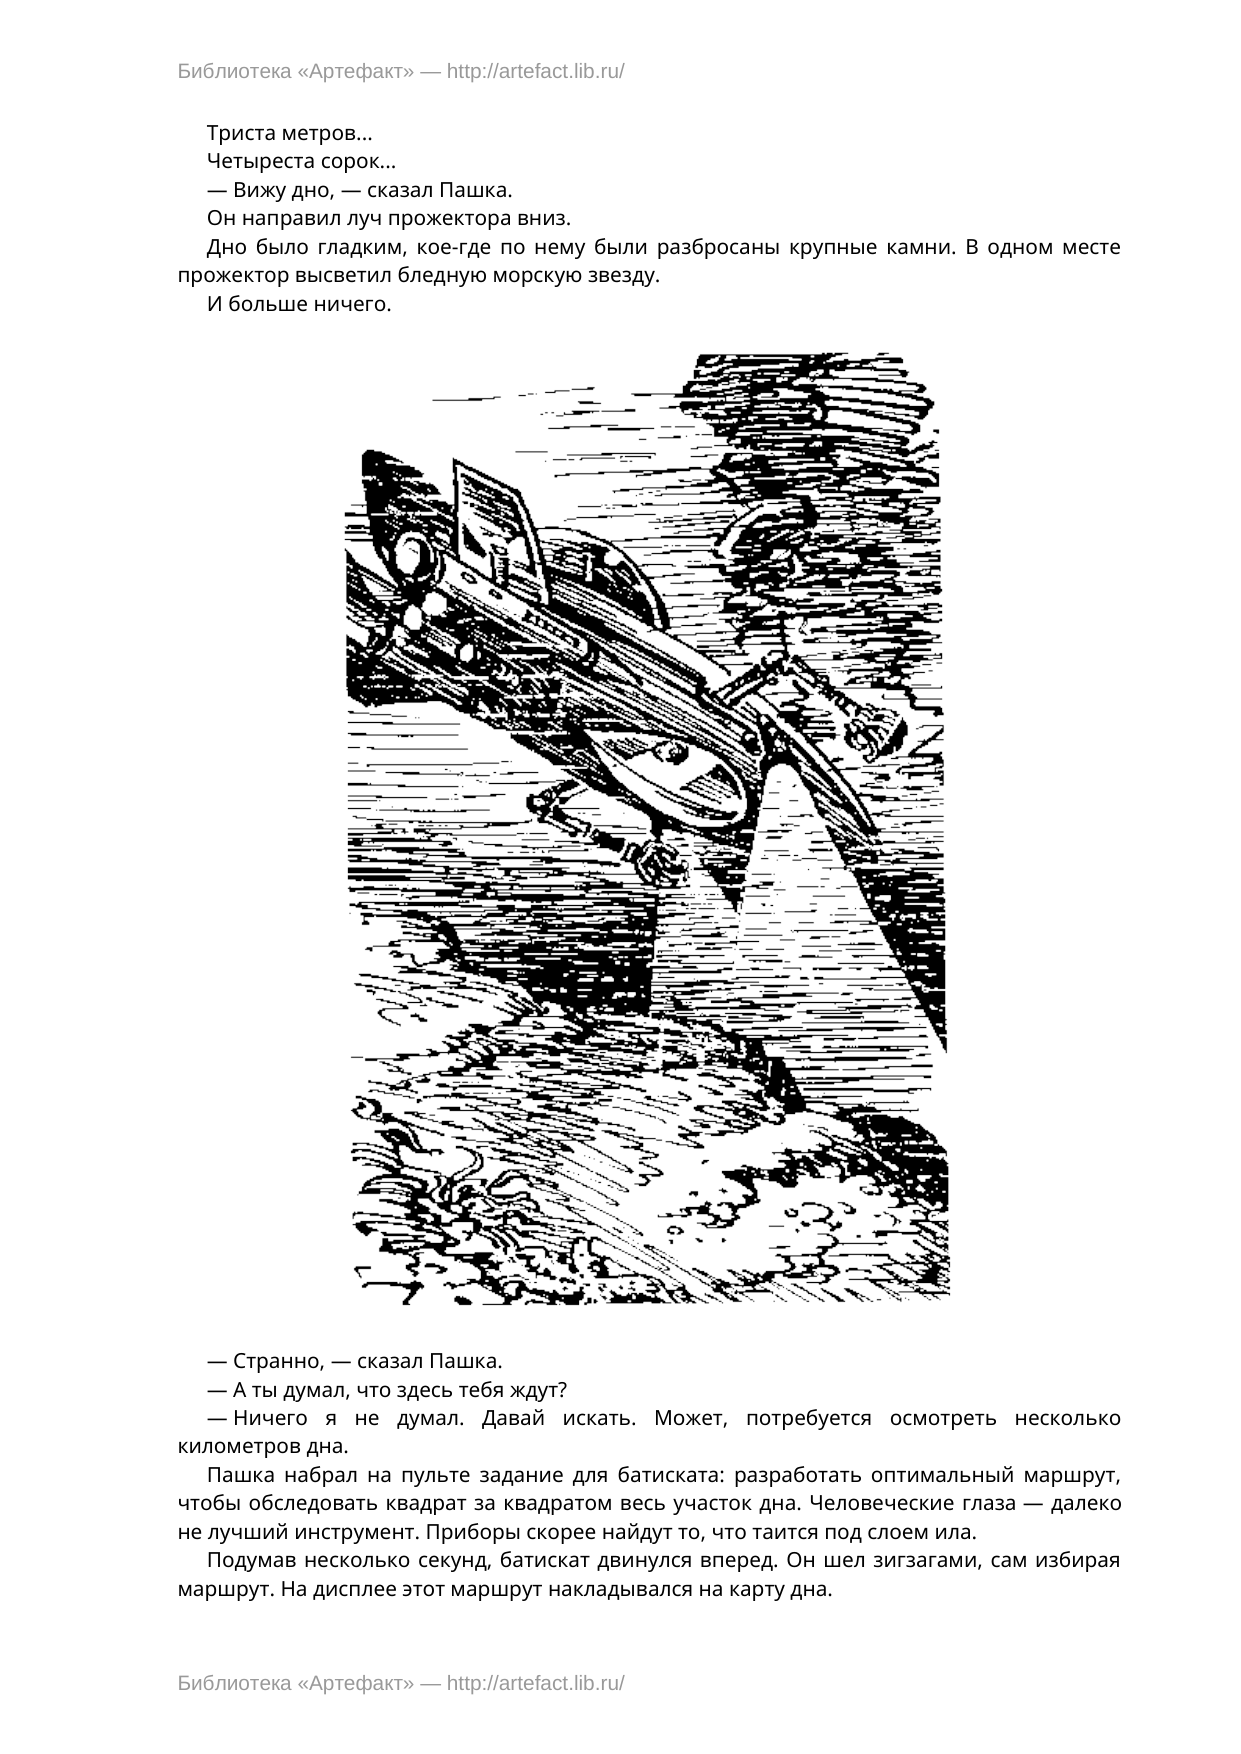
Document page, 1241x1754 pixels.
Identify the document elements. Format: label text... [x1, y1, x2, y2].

text Подумав несколько секунд, батискат двинулся вперед. Он шел зигзагами, сам избирая маршрут. На дисплее этот маршрут накладывался на карту дна. [177, 1545, 1122, 1602]
text — Странно, — сказал Пашка. [177, 1346, 1122, 1375]
text Пашка набрал на пульте задание для батиската: разработать оптимальный маршрут, чтобы обследовать квадрат за квадратом весь участок дна. Человеческие глаза — далеко не лучший инструмент. Приборы скорее найдут то, что таится под слоем ила. [177, 1460, 1122, 1545]
text Он направил луч прожектора вниз. [177, 203, 1122, 232]
text — А ты думал, что здесь тебя ждут? [177, 1375, 1122, 1403]
text Дно было гладким, кое-где по нему были разбросаны крупные камни. В одном месте прожектор высветил бледную морскую звезду. [177, 232, 1122, 289]
text Четыреста сорок... [177, 147, 1122, 175]
text — Ничего я не думал. Давай искать. Может, потребуется осмотреть несколько километров дна. [177, 1403, 1122, 1460]
text Триста метров... [177, 118, 1122, 147]
picture [337, 345, 963, 1318]
text И больше ничего. [177, 289, 1122, 317]
text — Вижу дно, — сказал Пашка. [177, 175, 1122, 203]
